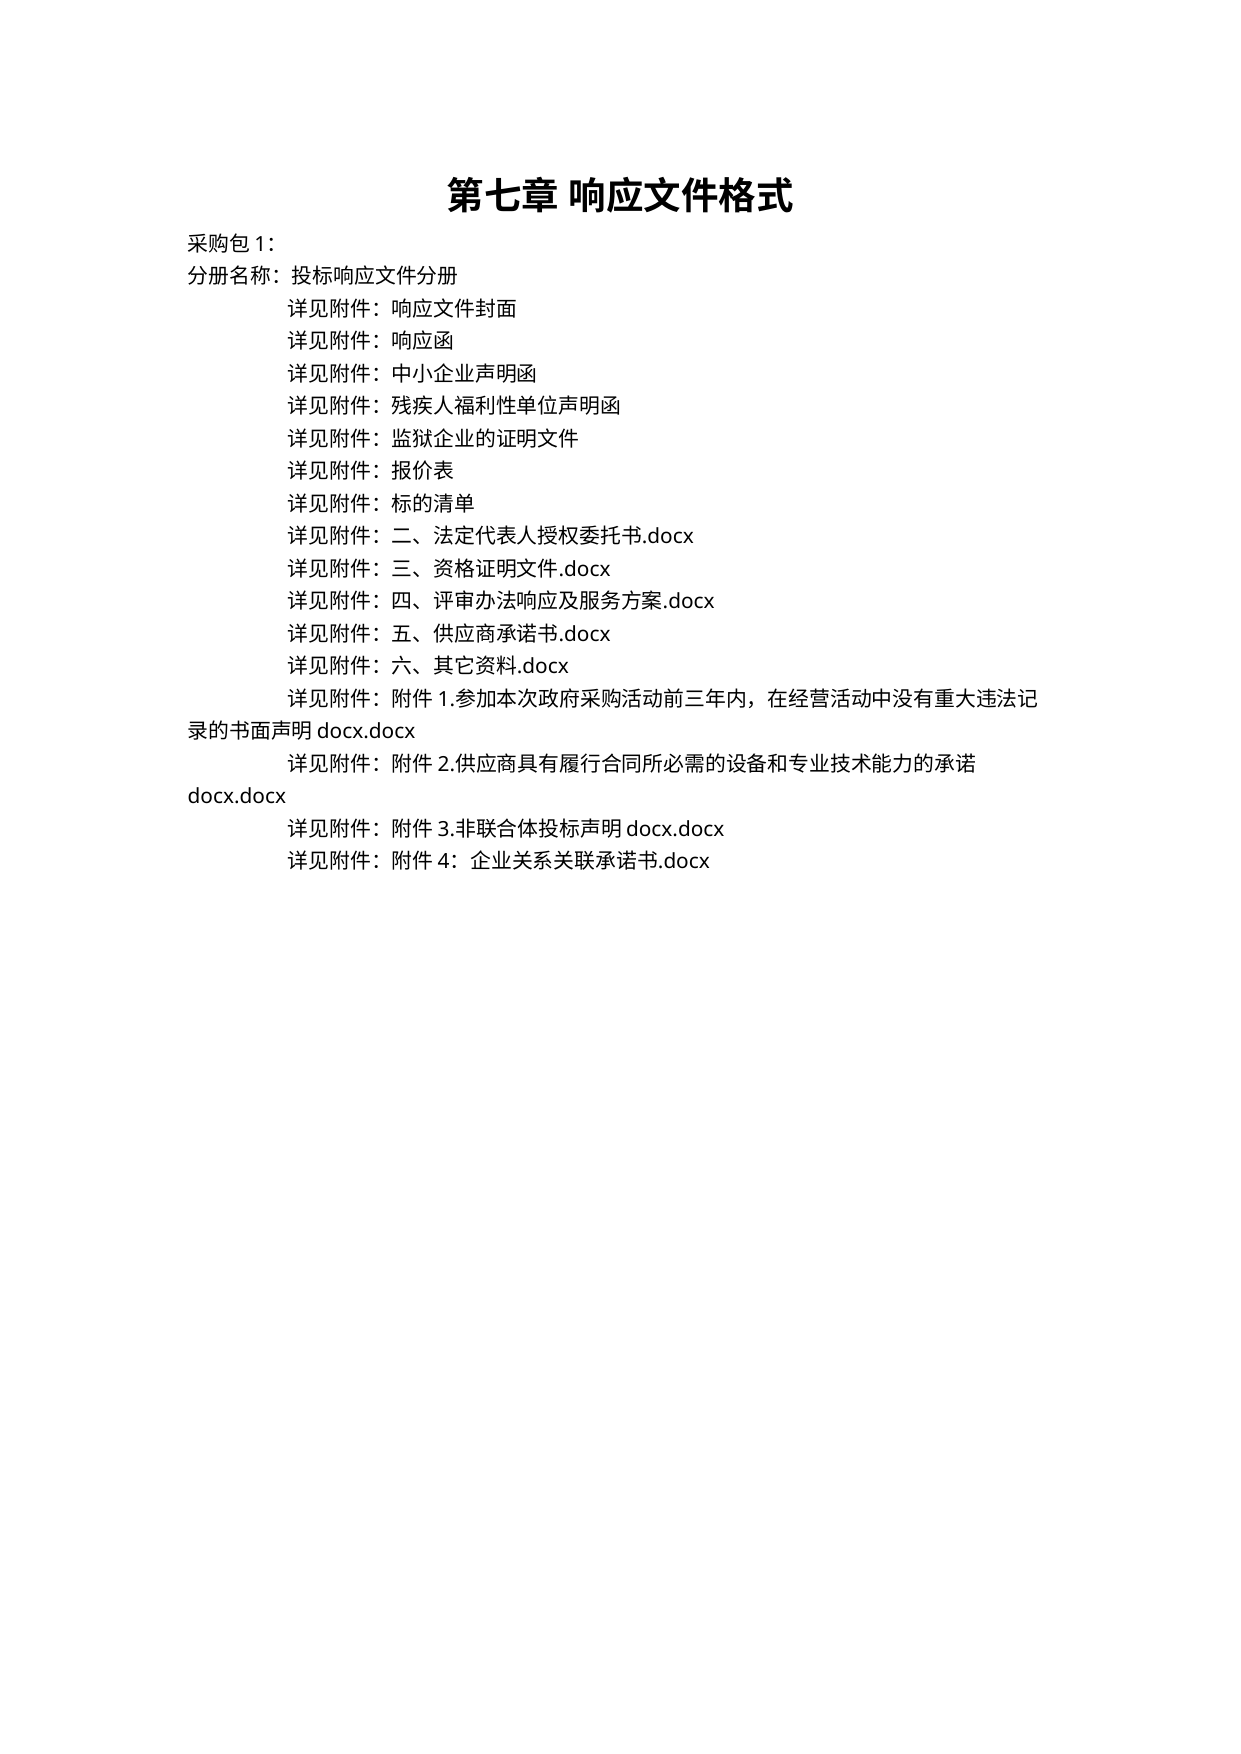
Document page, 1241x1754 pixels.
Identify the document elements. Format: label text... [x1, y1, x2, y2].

text 详见附件：响应文件封面 [187, 292, 1053, 324]
text 详见附件：二、法定代表人授权委托书.docx [187, 519, 1053, 552]
text 详见附件：附件4：企业关系关联承诺书.docx [187, 844, 1053, 877]
text 详见附件：标的清单 [187, 487, 1053, 519]
text 详见附件：残疾人福利性单位声明函 [187, 389, 1053, 422]
text 详见附件：五、供应商承诺书.docx [187, 617, 1053, 649]
text 第七章 响应文件格式 [187, 162, 1053, 227]
text 分册名称：投标响应文件分册 [187, 259, 1053, 292]
text 详见附件：响应函 [187, 324, 1053, 357]
text 详见附件：附件1.参加本次政府采购活动前三年内，在经营活动中没有重大违法记录的书面声明docx.docx [187, 682, 1053, 747]
text 详见附件：六、其它资料.docx [187, 649, 1053, 682]
text 详见附件：报价表 [187, 454, 1053, 487]
text 详见附件：三、资格证明文件.docx [187, 552, 1053, 584]
text 采购包1： [187, 227, 1053, 259]
text 详见附件：四、评审办法响应及服务方案.docx [187, 584, 1053, 617]
text 详见附件：附件2.供应商具有履行合同所必需的设备和专业技术能力的承诺docx.docx [187, 747, 1053, 812]
text 详见附件：附件3.非联合体投标声明docx.docx [187, 812, 1053, 844]
text 详见附件：监狱企业的证明文件 [187, 422, 1053, 454]
text 详见附件：中小企业声明函 [187, 357, 1053, 389]
